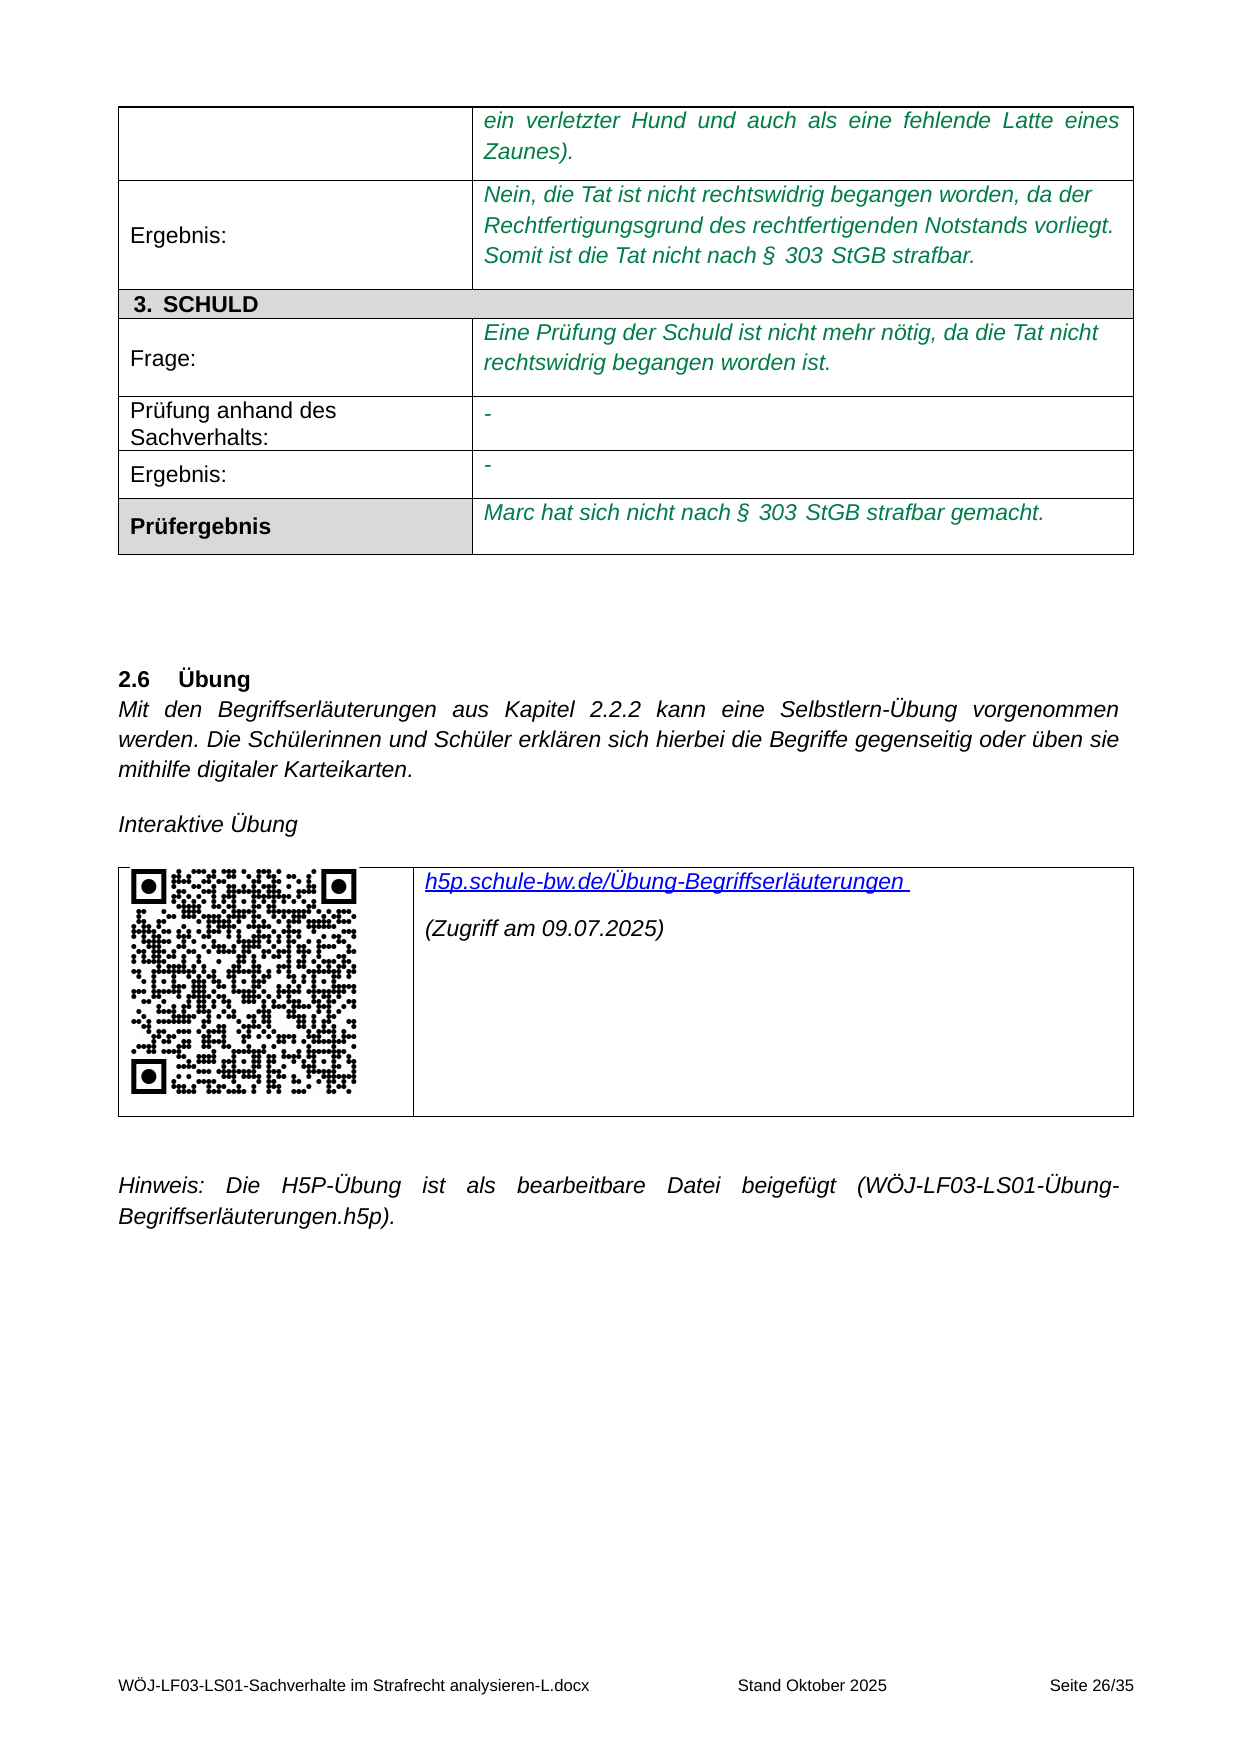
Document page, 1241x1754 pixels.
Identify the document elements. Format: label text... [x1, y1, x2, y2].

text Interaktive Übung [118, 811, 1122, 838]
text Mit den Begriffserläuterungen aus Kapitel 2.2.2 kann eine Selbstlern-Übung vorgenommen werden. Die Schülerinnen und Schüler erklären sich hierbei die Begriffe gegenseitig oder üben sie mithilfe digitaler Karteikarten. [118, 696, 1122, 783]
subtitle Übung [118, 666, 1122, 692]
picture [129, 867, 360, 1096]
text Hinweis: Die H5P-Übung ist als bearbeitbare Datei beigefügt (WÖJ-LF03-LS01-Übung-Begriffserläuterungen.h5p). [118, 1172, 1122, 1229]
